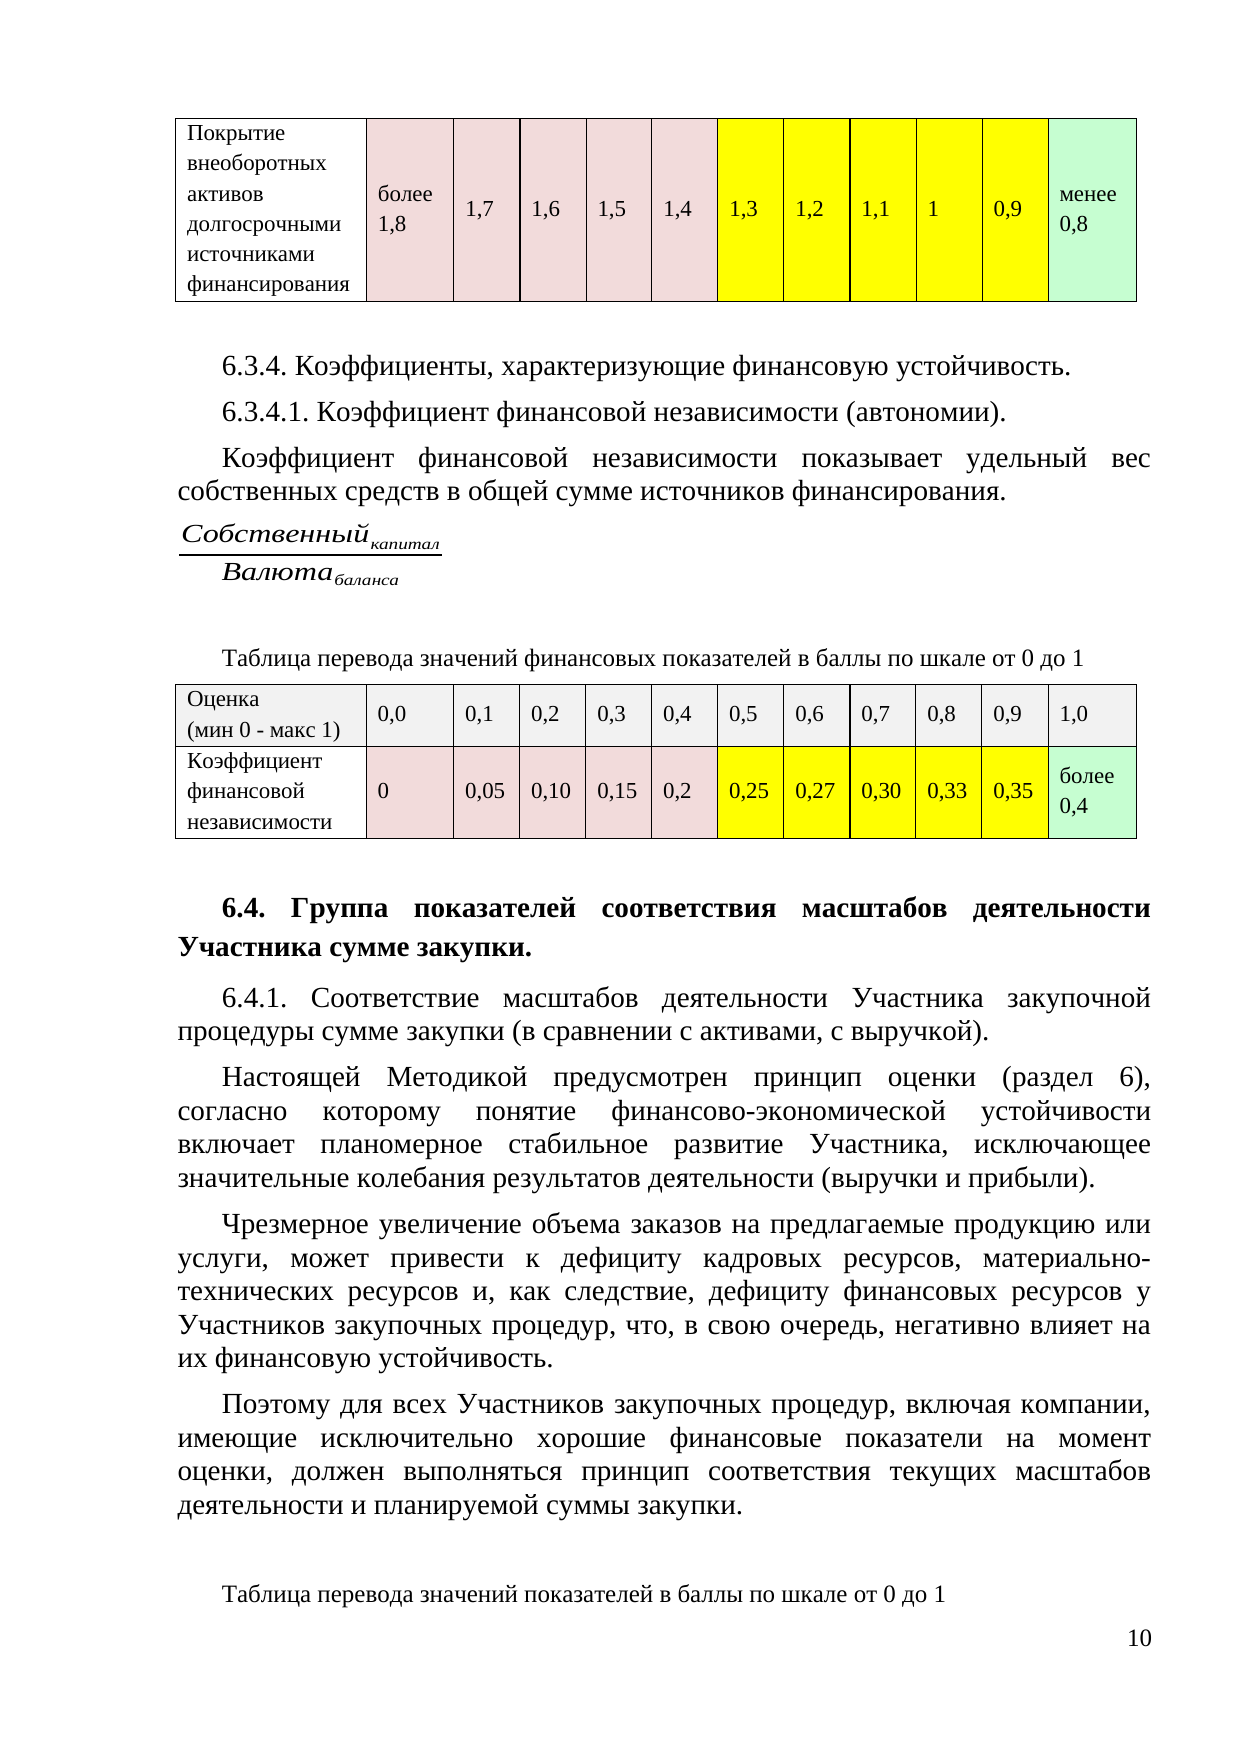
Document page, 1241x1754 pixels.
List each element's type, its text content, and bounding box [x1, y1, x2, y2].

table_cell более 1,8 [367, 119, 453, 301]
table_cell 1,1 [851, 119, 916, 301]
table_cell 0,30 [851, 747, 915, 838]
table_cell 0 [367, 747, 453, 838]
subtitle 6.4. Группа показателей соответствия масштабов деятельности Участника сумме закупки. [177, 890, 1152, 962]
table_cell более 0,4 [1049, 747, 1136, 838]
table_cell 0,10 [520, 747, 585, 838]
text Настоящей Методикой предусмотрен принцип оценки (раздел 6), согласно которому понятие финансово-экономической устойчивости включает планомерное стабильное развитие Участника, исключающее значительные колебания результатов деятельности (выручки и прибыли). [177, 1059, 1152, 1194]
table_header 0,3 [586, 685, 651, 746]
table_header 0,1 [454, 685, 519, 746]
table_cell 1,5 [587, 119, 651, 301]
table_cell 1,3 [718, 119, 783, 301]
table_header 0,5 [718, 685, 783, 746]
table_header 0,6 [784, 685, 849, 746]
table_cell 0,33 [916, 747, 981, 838]
table_header 0,8 [916, 685, 981, 746]
table_cell 1,6 [521, 119, 586, 301]
text Коэффициент финансовой независимости показывает удельный вес собственных средств в общей сумме источников финансирования. [177, 440, 1152, 507]
table_header 0,0 [367, 685, 453, 746]
table_cell 0,9 [983, 119, 1048, 301]
table_header 0,7 [851, 685, 915, 746]
table_cell Коэффициент финансовой независимости [176, 747, 366, 838]
table_cell 0,35 [982, 747, 1048, 838]
text 6.3.4.1. Коэффициент финансовой независимости (автономии). [177, 394, 1152, 427]
text Поэтому для всех Участников закупочных процедур, включая компании, имеющие исключительно хорошие финансовые показатели на момент оценки, должен выполняться принцип соответствия текущих масштабов деятельности и планируемой суммы закупки. [177, 1386, 1152, 1521]
table_cell Покрытие внеоборотных активов долгосрочными источниками финансирования [176, 119, 366, 301]
table_header 0,4 [652, 685, 717, 746]
table_cell 0,25 [718, 747, 783, 838]
table_cell 1 [917, 119, 982, 301]
table_cell 0,2 [652, 747, 717, 838]
table_cell 0,05 [454, 747, 519, 838]
table_cell 1,2 [784, 119, 849, 301]
table_cell 1,4 [652, 119, 717, 301]
text Чрезмерное увеличение объема заказов на предлагаемые продукцию или услуги, может привести к дефициту кадровых ресурсов, материально-технических ресурсов и, как следствие, дефициту финансовых ресурсов у Участников закупочных процедур, что, в свою очередь, негативно влияет на их финансовую устойчивость. [177, 1206, 1152, 1374]
table_cell менее 0,8 [1049, 119, 1136, 301]
table_cell 1,7 [454, 119, 519, 301]
text Таблица перевода значений показателей в баллы по шкале от 0 до 1 [177, 1579, 1152, 1608]
table_header 1,0 [1049, 685, 1136, 746]
table_header Оценка (мин 0 - макс 1) [176, 685, 366, 746]
text Таблица перевода значений финансовых показателей в баллы по шкале от 0 до 1 [177, 643, 1152, 672]
table_cell 0,27 [784, 747, 849, 838]
text 6.4.1. Соответствие масштабов деятельности Участника закупочной процедуры сумме закупки (в сравнении с активами, с выручкой). [177, 980, 1152, 1047]
table_header 0,9 [982, 685, 1048, 746]
table_header 0,2 [520, 685, 585, 746]
text 6.3.4. Коэффициенты, характеризующие финансовую устойчивость. [177, 348, 1152, 381]
table_cell 0,15 [586, 747, 651, 838]
